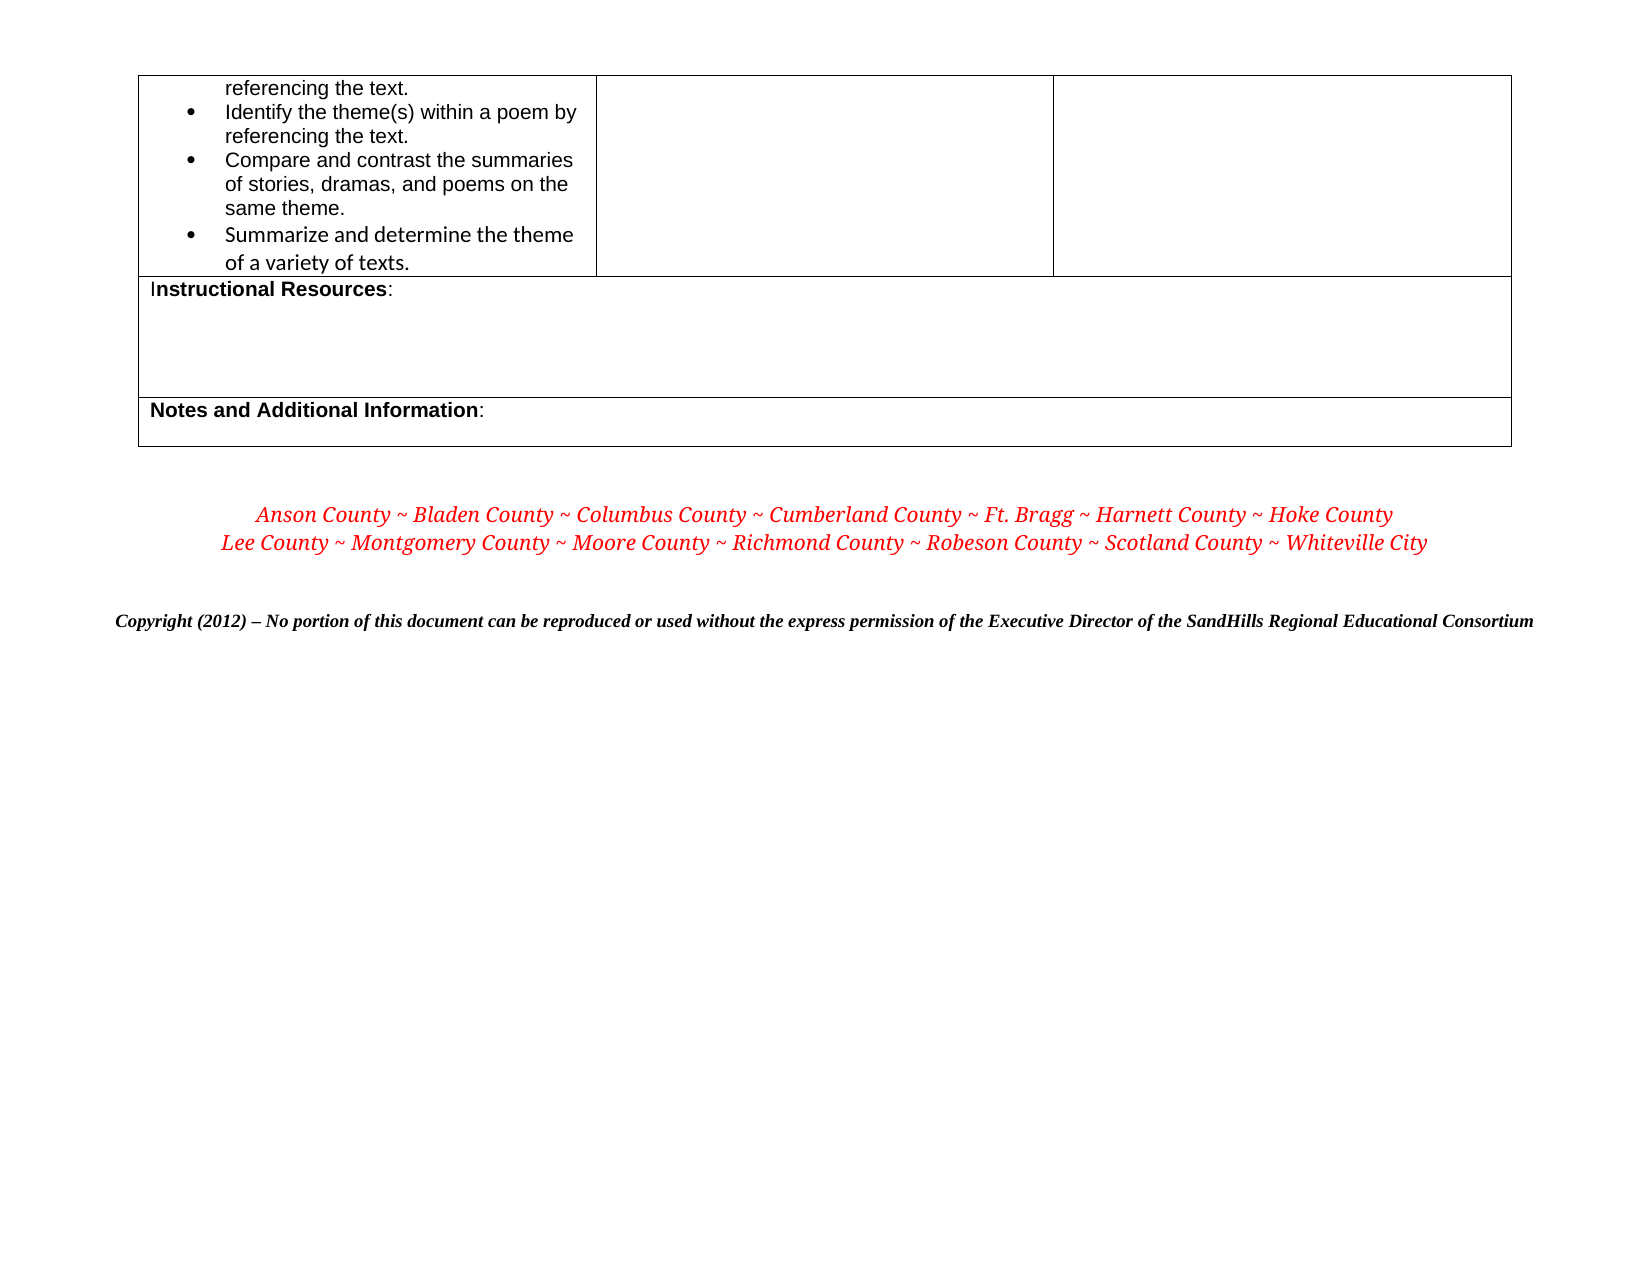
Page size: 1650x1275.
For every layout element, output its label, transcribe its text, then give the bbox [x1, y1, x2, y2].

table_cell [1054, 76, 1511, 276]
text Copyright (2012) – No portion of this document can be reproduced or used without the express permission of the Executive Director of the SandHills Regional Educational Consortium [75, 610, 1575, 631]
table_cell Notes and Additional Information: [139, 398, 1511, 446]
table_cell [139, 76, 596, 276]
text Lee County ~ Montgomery County ~ Moore County ~ Richmond County ~ Robeson County ~ Scotland County ~ Whiteville City [75, 528, 1575, 557]
table_cell Instructional Resources: [139, 277, 1511, 397]
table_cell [597, 76, 1053, 276]
text Anson County ~ Bladen County ~ Columbus County ~ Cumberland County ~ Ft. Bragg ~ Harnett County ~ Hoke County [75, 500, 1575, 528]
